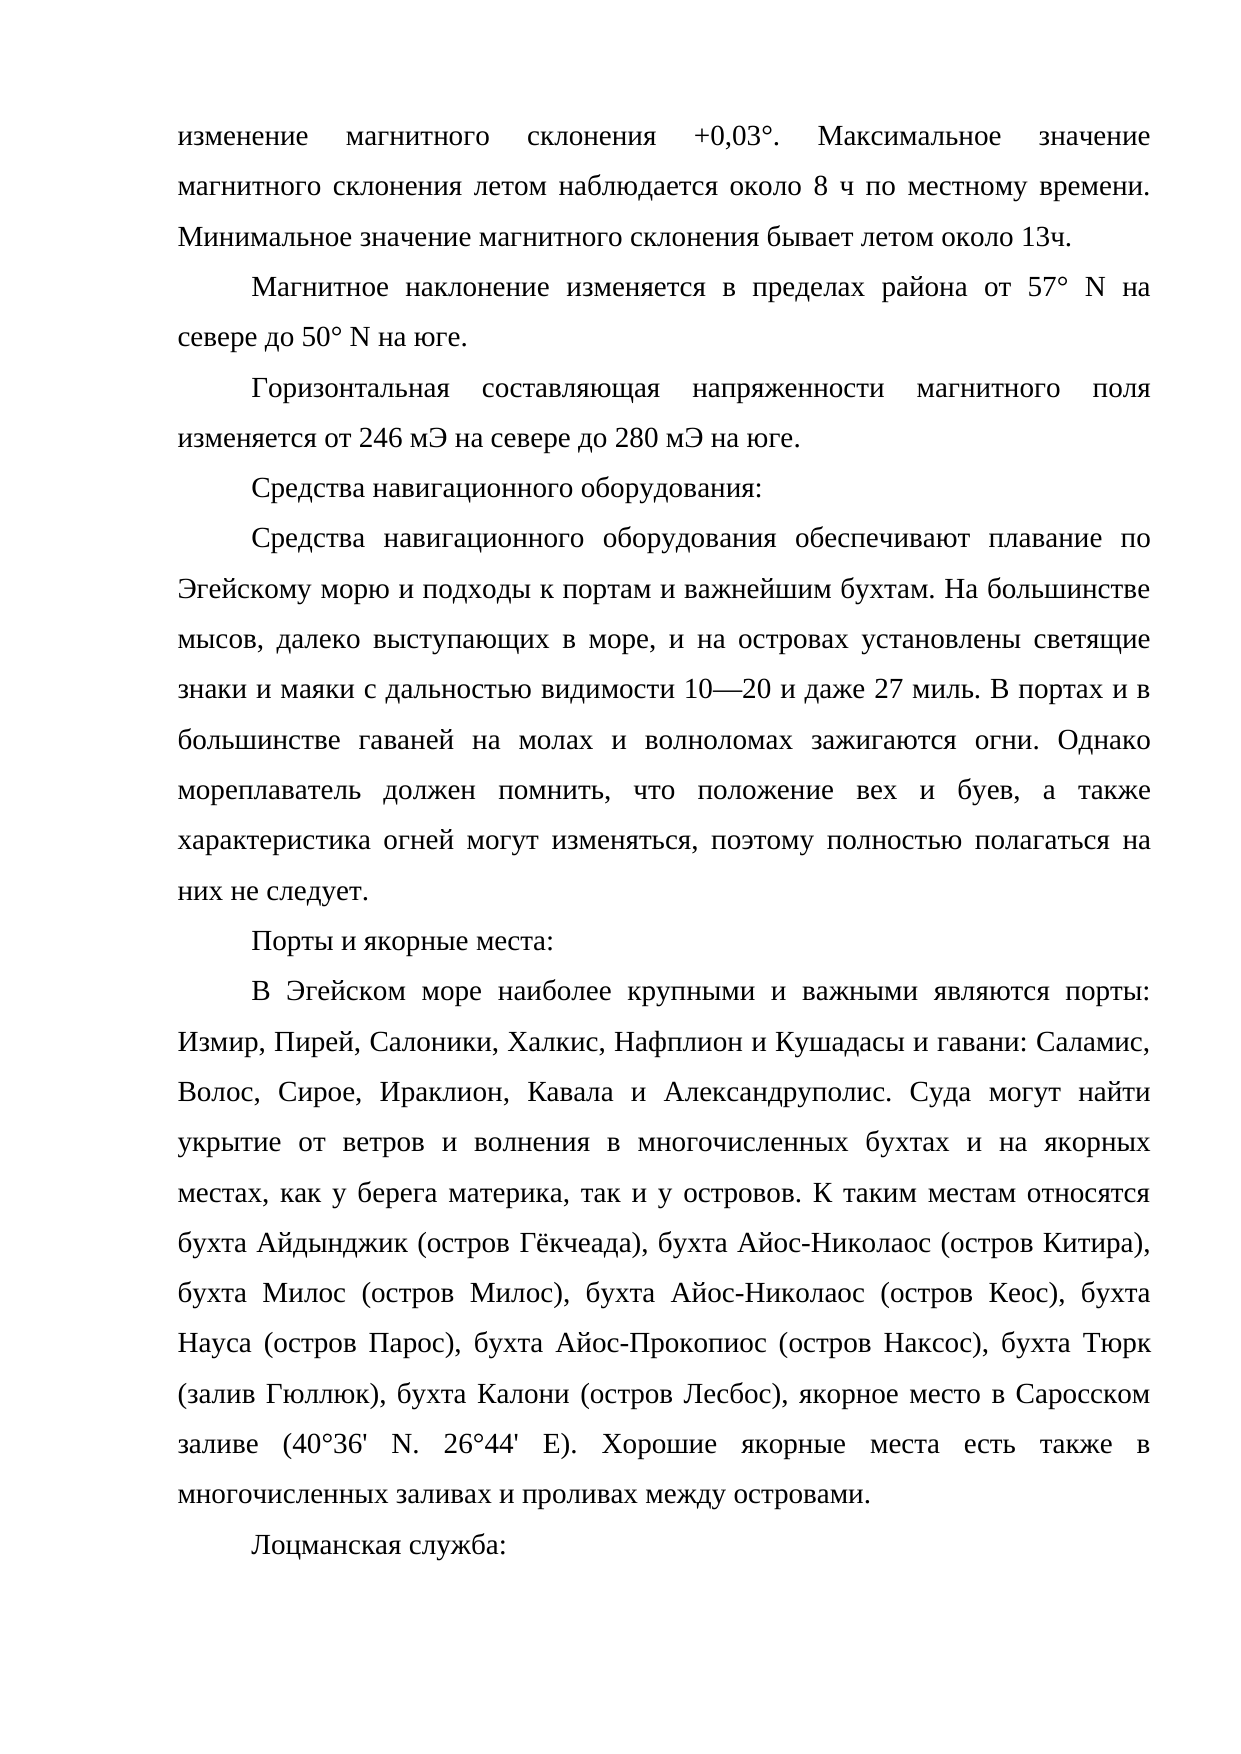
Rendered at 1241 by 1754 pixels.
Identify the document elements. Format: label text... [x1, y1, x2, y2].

text Магнитное наклонение изменяется в пределах района от 57° N на севере до 50° N на юге. [177, 269, 1152, 353]
text Горизонтальная составляющая напряженности магнитного поля изменяется от 246 мЭ на севере до 280 мЭ на юге. [177, 370, 1152, 453]
text Средства навигационного оборудования: [177, 470, 1152, 504]
text Лоцманская служба: [177, 1527, 1152, 1560]
text Средства навигационного оборудования обеспечивают плавание по Эгейскому морю и подходы к портам и важнейшим бухтам. На большинстве мысов, далеко выступающих в море, и на островах установлены светящие знаки и маяки с дальностью видимости 10—20 и даже 27 миль. В портах и в большинстве гаваней на молах и волноломах зажигаются огни. Однако мореплаватель должен помнить, что положение вех и буев, а также характеристика огней могут изменяться, поэтому полностью полагаться на них не следует. [177, 521, 1152, 906]
text В Эгейском море наиболее крупными и важными являются порты: Измир, Пирей, Салоники, Халкис, Нафплион и Кушадасы и гавани: Саламис, Волос, Сирое, Ираклион, Кавала и Александруполис. Суда могут найти укрытие от ветров и волнения в многочисленных бухтах и на якорных местах, как у берега материка, так и у островов. К таким местам относятся бухта Айдынджик (остров Гёкчеада), бухта Айос-Николаос (остров Китира), бухта Милос (остров Милос), бухта Айос-Николаос (остров Кеос), бухта Науса (остров Парос), бухта Айос-Прокопиос (остров Наксос), бухта Тюрк (залив Гюллюк), бухта Калони (остров Лесбос), якорное место в Саросском заливе (40°36' N. 26°44' Е). Хорошие якорные места есть также в многочисленных заливах и проливах между островами. [177, 973, 1152, 1510]
text Порты и якорные места: [177, 923, 1152, 957]
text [177, 118, 1152, 252]
